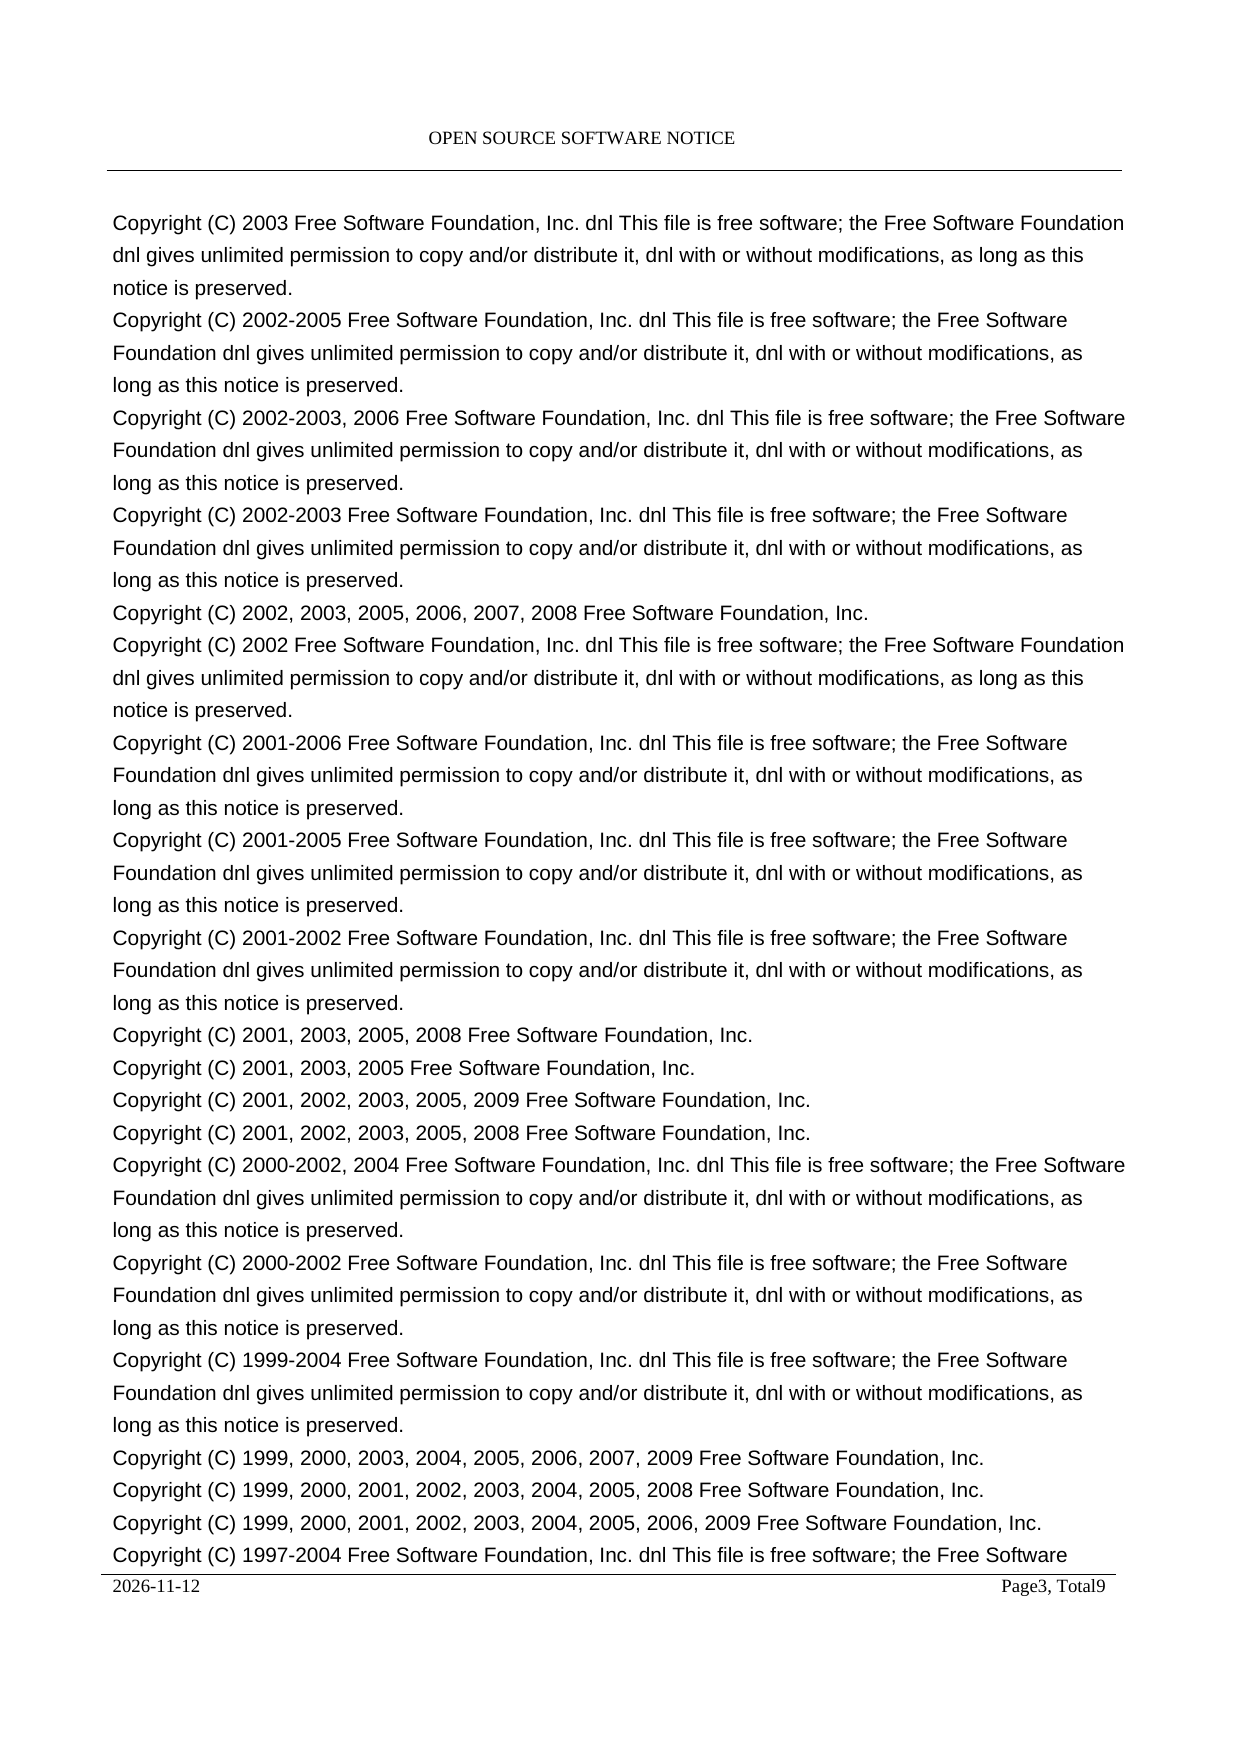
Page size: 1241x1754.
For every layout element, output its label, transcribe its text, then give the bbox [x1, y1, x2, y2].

text Copyright (C) 2002-2005 Free Software Foundation, Inc. dnl This file is free software; the Free Software Foundation dnl gives unlimited permission to copy and/or distribute it, dnl with or without modifications, as long as this notice is preserved. [112, 304, 1128, 401]
text Copyright (C) 2000-2002 Free Software Foundation, Inc. dnl This file is free software; the Free Software Foundation dnl gives unlimited permission to copy and/or distribute it, dnl with or without modifications, as long as this notice is preserved. [112, 1246, 1128, 1344]
text Copyright (C) 1999, 2000, 2001, 2002, 2003, 2004, 2005, 2006, 2009 Free Software Foundation, Inc. [112, 1506, 1128, 1539]
text Copyright (C) 2002-2003 Free Software Foundation, Inc. dnl This file is free software; the Free Software Foundation dnl gives unlimited permission to copy and/or distribute it, dnl with or without modifications, as long as this notice is preserved. [112, 499, 1128, 596]
text Copyright (C) 1999, 2000, 2003, 2004, 2005, 2006, 2007, 2009 Free Software Foundation, Inc. [112, 1441, 1128, 1474]
text Copyright (C) 2002-2003, 2006 Free Software Foundation, Inc. dnl This file is free software; the Free Software Foundation dnl gives unlimited permission to copy and/or distribute it, dnl with or without modifications, as long as this notice is preserved. [112, 401, 1128, 499]
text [112, 1539, 1128, 1571]
text Copyright (C) 2003 Free Software Foundation, Inc. dnl This file is free software; the Free Software Foundation dnl gives unlimited permission to copy and/or distribute it, dnl with or without modifications, as long as this notice is preserved. [112, 206, 1128, 304]
text Copyright (C) 1999-2004 Free Software Foundation, Inc. dnl This file is free software; the Free Software Foundation dnl gives unlimited permission to copy and/or distribute it, dnl with or without modifications, as long as this notice is preserved. [112, 1344, 1128, 1441]
text Copyright (C) 2002 Free Software Foundation, Inc. dnl This file is free software; the Free Software Foundation dnl gives unlimited permission to copy and/or distribute it, dnl with or without modifications, as long as this notice is preserved. [112, 629, 1128, 726]
text Copyright (C) 2001-2002 Free Software Foundation, Inc. dnl This file is free software; the Free Software Foundation dnl gives unlimited permission to copy and/or distribute it, dnl with or without modifications, as long as this notice is preserved. [112, 921, 1128, 1019]
text Copyright (C) 2001-2005 Free Software Foundation, Inc. dnl This file is free software; the Free Software Foundation dnl gives unlimited permission to copy and/or distribute it, dnl with or without modifications, as long as this notice is preserved. [112, 824, 1128, 921]
text Copyright (C) 1999, 2000, 2001, 2002, 2003, 2004, 2005, 2008 Free Software Foundation, Inc. [112, 1474, 1128, 1506]
text Copyright (C) 2001, 2002, 2003, 2005, 2009 Free Software Foundation, Inc. [112, 1084, 1128, 1116]
text Copyright (C) 2001, 2002, 2003, 2005, 2008 Free Software Foundation, Inc. [112, 1116, 1128, 1149]
text Copyright (C) 2001-2006 Free Software Foundation, Inc. dnl This file is free software; the Free Software Foundation dnl gives unlimited permission to copy and/or distribute it, dnl with or without modifications, as long as this notice is preserved. [112, 726, 1128, 824]
text Copyright (C) 2000-2002, 2004 Free Software Foundation, Inc. dnl This file is free software; the Free Software Foundation dnl gives unlimited permission to copy and/or distribute it, dnl with or without modifications, as long as this notice is preserved. [112, 1149, 1128, 1246]
text Copyright (C) 2001, 2003, 2005, 2008 Free Software Foundation, Inc. [112, 1019, 1128, 1051]
text Copyright (C) 2002, 2003, 2005, 2006, 2007, 2008 Free Software Foundation, Inc. [112, 596, 1128, 629]
text Copyright (C) 2001, 2003, 2005 Free Software Foundation, Inc. [112, 1051, 1128, 1084]
